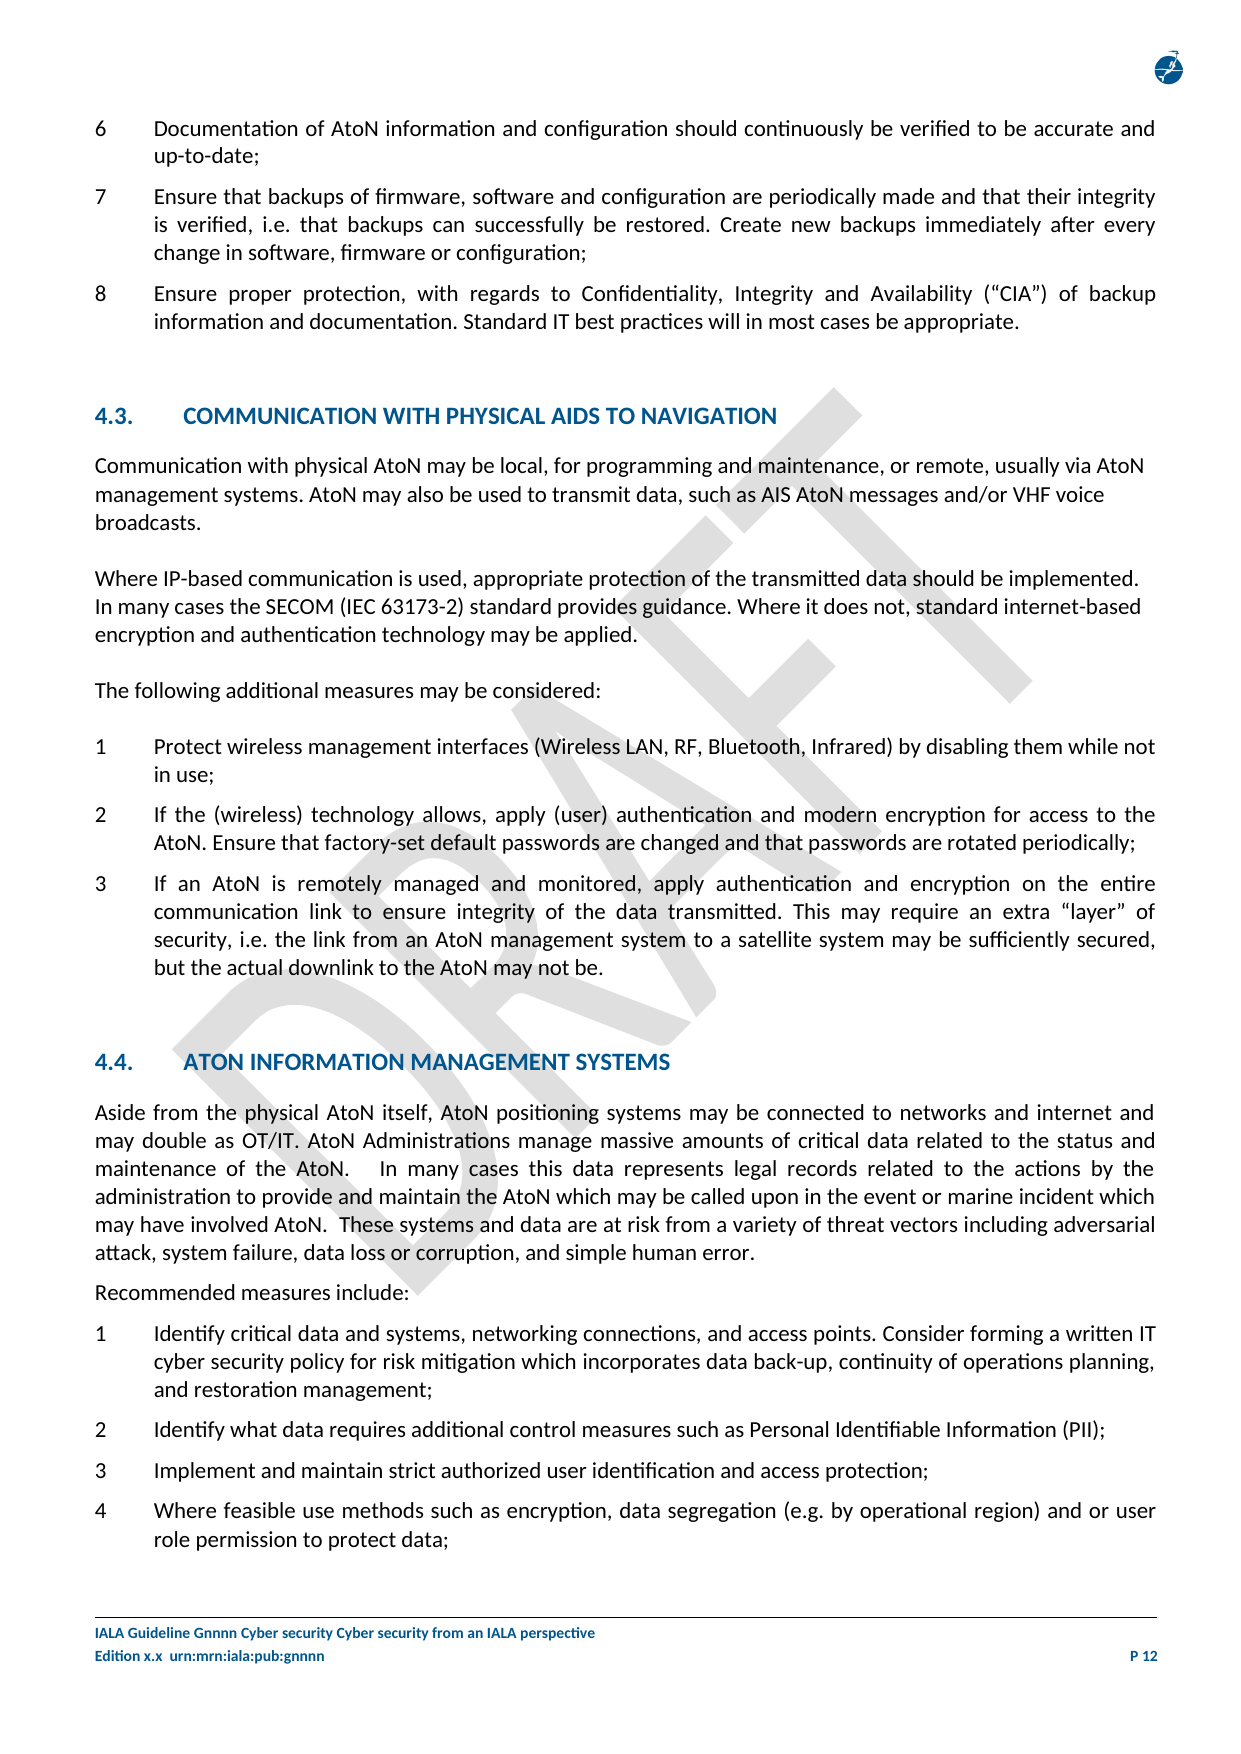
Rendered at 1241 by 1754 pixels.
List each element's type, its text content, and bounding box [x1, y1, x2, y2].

list If the (wireless) technology allows, apply (user) authentication and modern encryption for access to the AtoN. Ensure that factory-set default passwords are changed and that passwords are rotated periodically; [94, 800, 1157, 856]
subtitle ATON INFORMATION MANAGEMENT SYSTEMS [94, 1047, 1157, 1077]
list If an AtoN is remotely managed and monitored, apply authentication and encryption on the entire communication link to ensure integrity of the data transmitted. This may require an extra “layer” of security, i.e. the link from an AtoN management system to a satellite system may be sufficiently secured, but the actual downlink to the AtoN may not be. [94, 869, 1157, 981]
list Ensure proper protection, with regards to Confidentiality, Integrity and Availability (“CIA”) of backup information and documentation. Standard IT best practices will in most cases be appropriate. [94, 279, 1157, 335]
subtitle Communication with Physical Aids to Navigation [94, 400, 1157, 431]
text Communication with physical AtoN may be local, for programming and maintenance, or remote, usually via AtoN management systems. AtoN may also be used to transmit data, such as AIS AtoN messages and/or VHF voice broadcasts. [94, 452, 1157, 536]
text Where IP-based communication is used, appropriate protection of the transmitted data should be implemented. In many cases the SECOM (IEC 63173-2) standard provides guidance. Where it does not, standard internet-based encryption and authentication technology may be applied. [94, 564, 1157, 648]
list Identify what data requires additional control measures such as Personal Identifiable Information (PII); [94, 1416, 1157, 1444]
text Aside from the physical AtoN itself, AtoN positioning systems may be connected to networks and internet and may double as OT/IT. AtoN Administrations manage massive amounts of critical data related to the status and maintenance of the AtoN. In many cases this data represents legal records related to the actions by the administration to provide and maintain the AtoN which may be called upon in the event or marine incident which may have involved AtoN. These systems and data are at risk from a variety of threat vectors including adversarial attack, system failure, data loss or corruption, and simple human error. [94, 1098, 1157, 1266]
list Documentation of AtoN information and configuration should continuously be verified to be accurate and up-to-date; [94, 114, 1157, 170]
list Ensure that backups of firmware, software and configuration are periodically made and that their integrity is verified, i.e. that backups can successfully be restored. Create new backups immediately after every change in software, firmware or configuration; [94, 182, 1157, 266]
picture [1123, 0, 1241, 119]
list Identify critical data and systems, networking connections, and access points. Consider forming a written IT cyber security policy for risk mitigation which incorporates data back-up, continuity of operations planning, and restoration management; [94, 1319, 1157, 1403]
text Recommended measures include: [94, 1278, 1157, 1307]
list Protect wireless management interfaces (Wireless LAN, RF, Bluetooth, Infrared) by disabling them while not in use; [94, 732, 1157, 788]
text The following additional measures may be considered: [94, 676, 1157, 704]
list Where feasible use methods such as encryption, data segregation (e.g. by operational region) and or user role permission to protect data; [94, 1497, 1157, 1553]
list Implement and maintain strict authorized user identification and access protection; [94, 1456, 1157, 1484]
